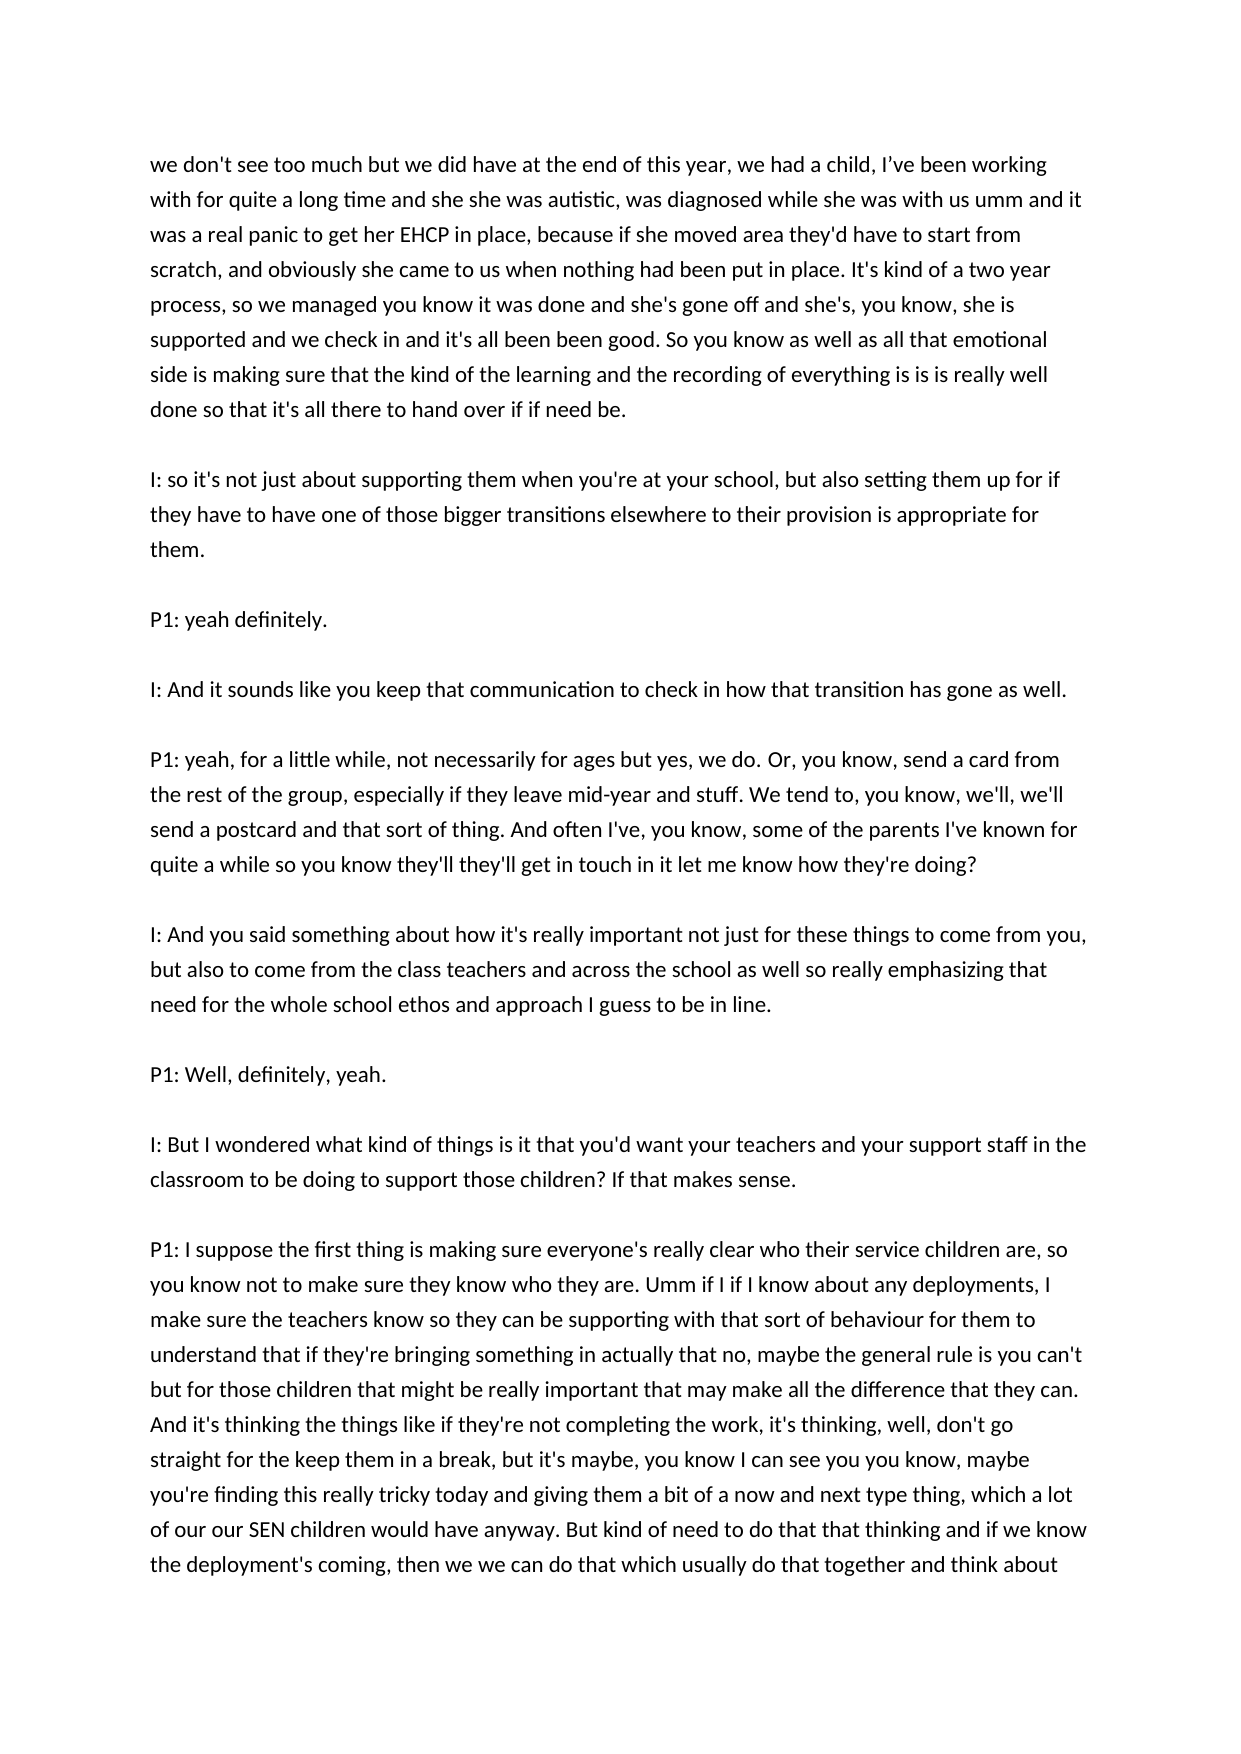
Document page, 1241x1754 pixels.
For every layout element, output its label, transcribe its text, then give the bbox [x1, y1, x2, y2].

text I: And you said something about how it's really important not just for these things to come from you, but also to come from the class teachers and across the school as well so really emphasizing that need for the whole school ethos and approach I guess to be in line. [150, 885, 1090, 1018]
text P1: yeah, for a little while, not necessarily for ages but yes, we do. Or, you know, send a card from the rest of the group, especially if they leave mid-year and stuff. We tend to, you know, we'll, we'll send a postcard and that sort of thing. And often I've, you know, some of the parents I've known for quite a while so you know they'll they'll get in touch in it let me know how they're doing? [150, 710, 1090, 878]
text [150, 150, 1090, 423]
text P1: Well, definitely, yeah. [150, 1025, 1090, 1088]
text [150, 1200, 1090, 1578]
text I: But I wondered what kind of things is it that you'd want your teachers and your support staff in the classroom to be doing to support those children? If that makes sense. [150, 1095, 1090, 1193]
text I: And it sounds like you keep that communication to check in how that transition has gone as well. [150, 640, 1090, 703]
text I: so it's not just about supporting them when you're at your school, but also setting them up for if they have to have one of those bigger transitions elsewhere to their provision is appropriate for them. [150, 430, 1090, 563]
text P1: yeah definitely. [150, 570, 1090, 633]
